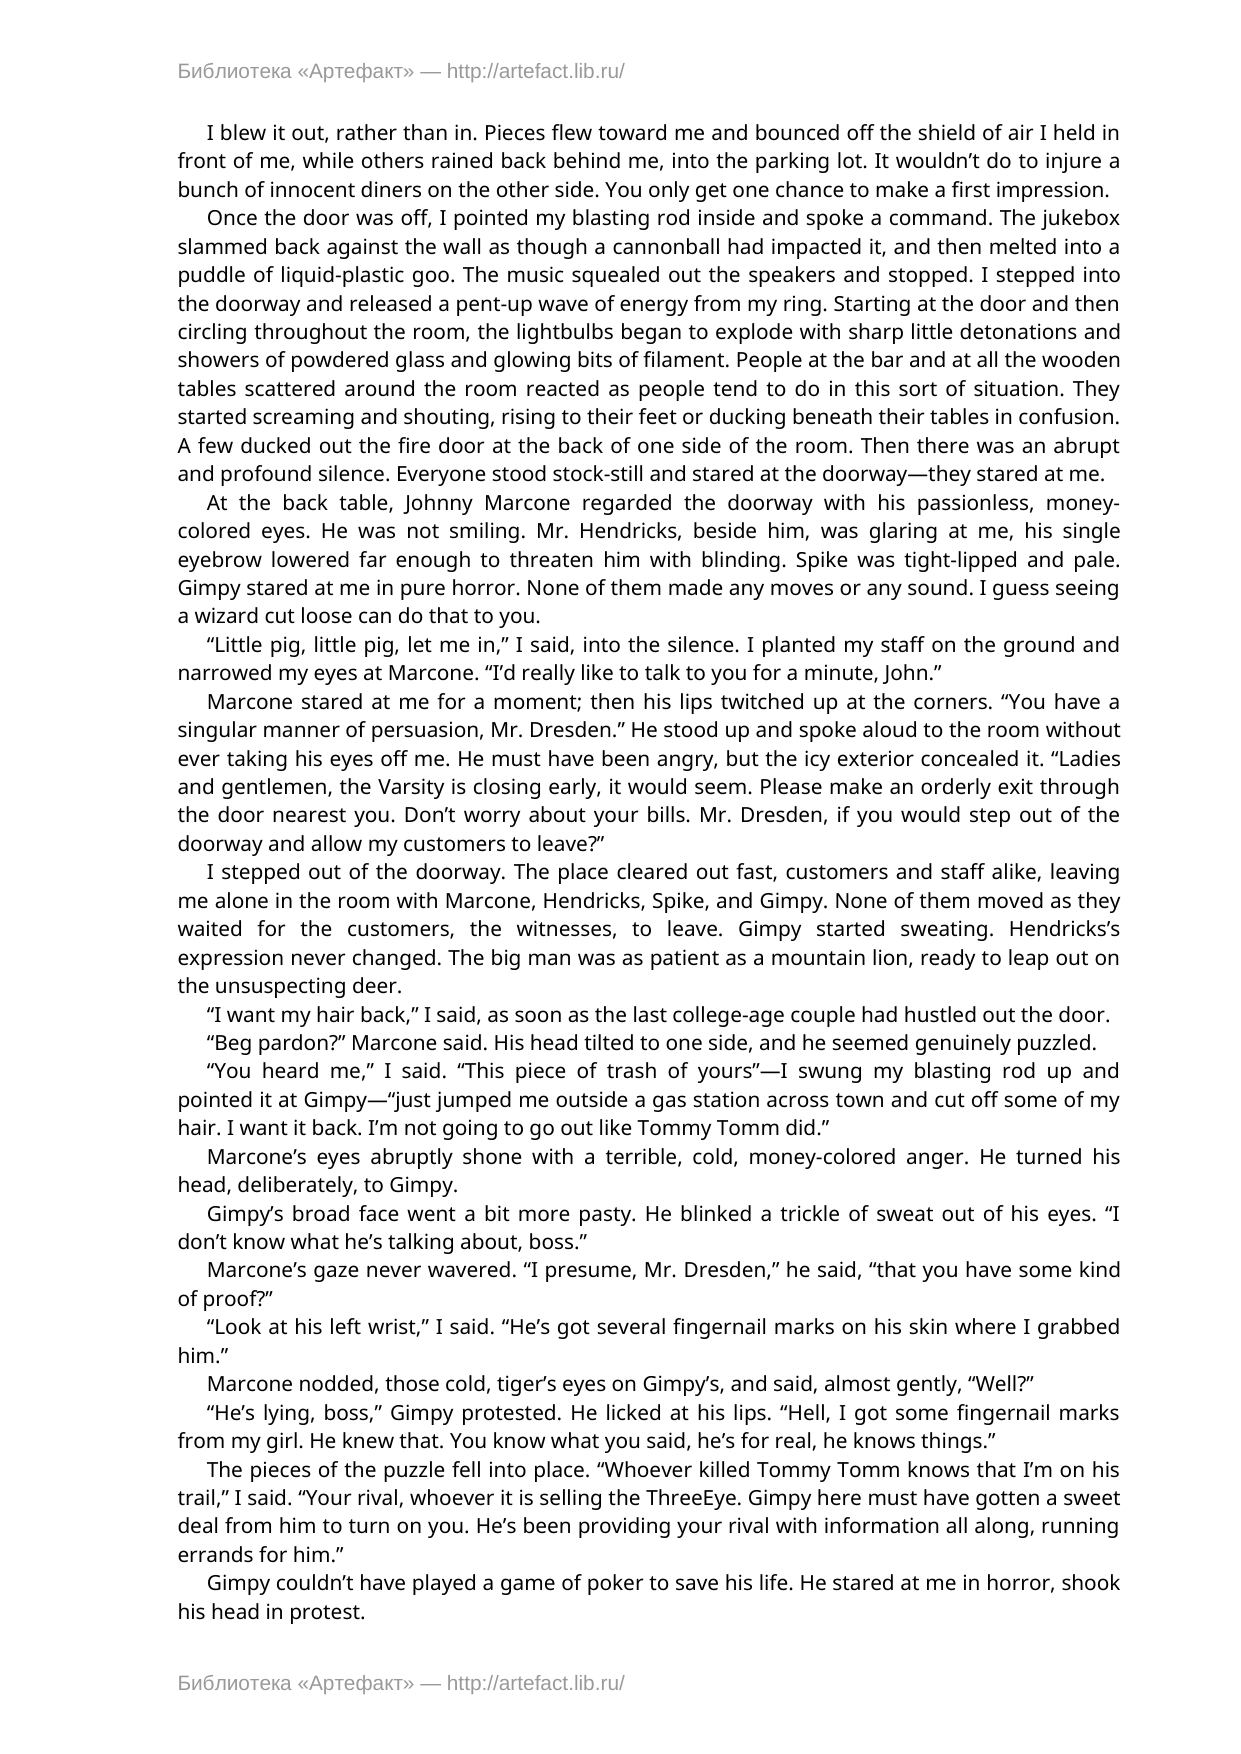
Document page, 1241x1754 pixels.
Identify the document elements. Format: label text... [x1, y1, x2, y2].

text “I want my hair back,” I said, as soon as the last college-age couple had hustled out the door. [177, 1000, 1122, 1028]
text “You heard me,” I said. “This piece of trash of yours”—I swung my blasting rod up and pointed it at Gimpy—“just jumped me outside a gas station across town and cut off some of my hair. I want it back. I’m not going to go out like Tommy Tomm did.” [177, 1057, 1122, 1142]
text I stepped out of the doorway. The place cleared out fast, customers and staff alike, leaving me alone in the room with Marcone, Hendricks, Spike, and Gimpy. None of them moved as they waited for the customers, the witnesses, to leave. Gimpy started sweating. Hendricks’s expression never changed. The big man was as patient as a mountain lion, ready to leap out on the unsuspecting deer. [177, 857, 1122, 1000]
text “He’s lying, boss,” Gimpy protested. He licked at his lips. “Hell, I got some fingernail marks from my girl. He knew that. You know what you said, he’s for real, he knows things.” [177, 1398, 1122, 1455]
text Gimpy couldn’t have played a game of poker to save his life. He stared at me in horror, shook his head in protest. [177, 1568, 1122, 1625]
text I blew it out, rather than in. Pieces flew toward me and bounced off the shield of air I held in front of me, while others rained back behind me, into the parking lot. It wouldn’t do to injure a bunch of innocent diners on the other side. You only get one chance to make a first impression. [177, 118, 1122, 203]
text Marcone nodded, those cold, tiger’s eyes on Gimpy’s, and said, almost gently, “Well?” [177, 1369, 1122, 1398]
text The pieces of the puzzle fell into place. “Whoever killed Tommy Tomm knows that I’m on his trail,” I said. “Your rival, whoever it is selling the ThreeEye. Gimpy here must have gotten a sweet deal from him to turn on you. He’s been providing your rival with information all along, running errands for him.” [177, 1455, 1122, 1568]
text “Look at his left wrist,” I said. “He’s got several fingernail marks on his skin where I grabbed him.” [177, 1312, 1122, 1369]
text Gimpy’s broad face went a bit more pasty. He blinked a trickle of sweat out of his eyes. “I don’t know what he’s talking about, boss.” [177, 1199, 1122, 1256]
text “Little pig, little pig, let me in,” I said, into the silence. I planted my staff on the ground and narrowed my eyes at Marcone. “I’d really like to talk to you for a minute, John.” [177, 630, 1122, 687]
text Once the door was off, I pointed my blasting rod inside and spoke a command. The jukebox slammed back against the wall as though a cannonball had impacted it, and then melted into a puddle of liquid-plastic goo. The music squealed out the speakers and stopped. I stepped into the doorway and released a pent-up wave of energy from my ring. Starting at the door and then circling throughout the room, the lightbulbs began to explode with sharp little detonations and showers of powdered glass and glowing bits of filament. People at the bar and at all the wooden tables scattered around the room reacted as people tend to do in this sort of situation. They started screaming and shouting, rising to their feet or ducking beneath their tables in confusion. A few ducked out the fire door at the back of one side of the room. Then there was an abrupt and profound silence. Everyone stood stock-still and stared at the doorway—they stared at me. [177, 203, 1122, 488]
text “Beg pardon?” Marcone said. His head tilted to one side, and he seemed genuinely puzzled. [177, 1028, 1122, 1057]
text Marcone stared at me for a moment; then his lips twitched up at the corners. “You have a singular manner of persuasion, Mr. Dresden.” He stood up and spoke aloud to the room without ever taking his eyes off me. He must have been angry, but the icy exterior concealed it. “Ladies and gentlemen, the Varsity is closing early, it would seem. Please make an orderly exit through the door nearest you. Don’t worry about your bills. Mr. Dresden, if you would step out of the doorway and allow my customers to leave?” [177, 687, 1122, 857]
text At the back table, Johnny Marcone regarded the doorway with his passionless, money-colored eyes. He was not smiling. Mr. Hendricks, beside him, was glaring at me, his single eyebrow lowered far enough to threaten him with blinding. Spike was tight-lipped and pale. Gimpy stared at me in pure horror. None of them made any moves or any sound. I guess seeing a wizard cut loose can do that to you. [177, 488, 1122, 630]
text Marcone’s gaze never wavered. “I presume, Mr. Dresden,” he said, “that you have some kind of proof?” [177, 1256, 1122, 1312]
text Marcone’s eyes abruptly shone with a terrible, cold, money-colored anger. He turned his head, deliberately, to Gimpy. [177, 1142, 1122, 1199]
